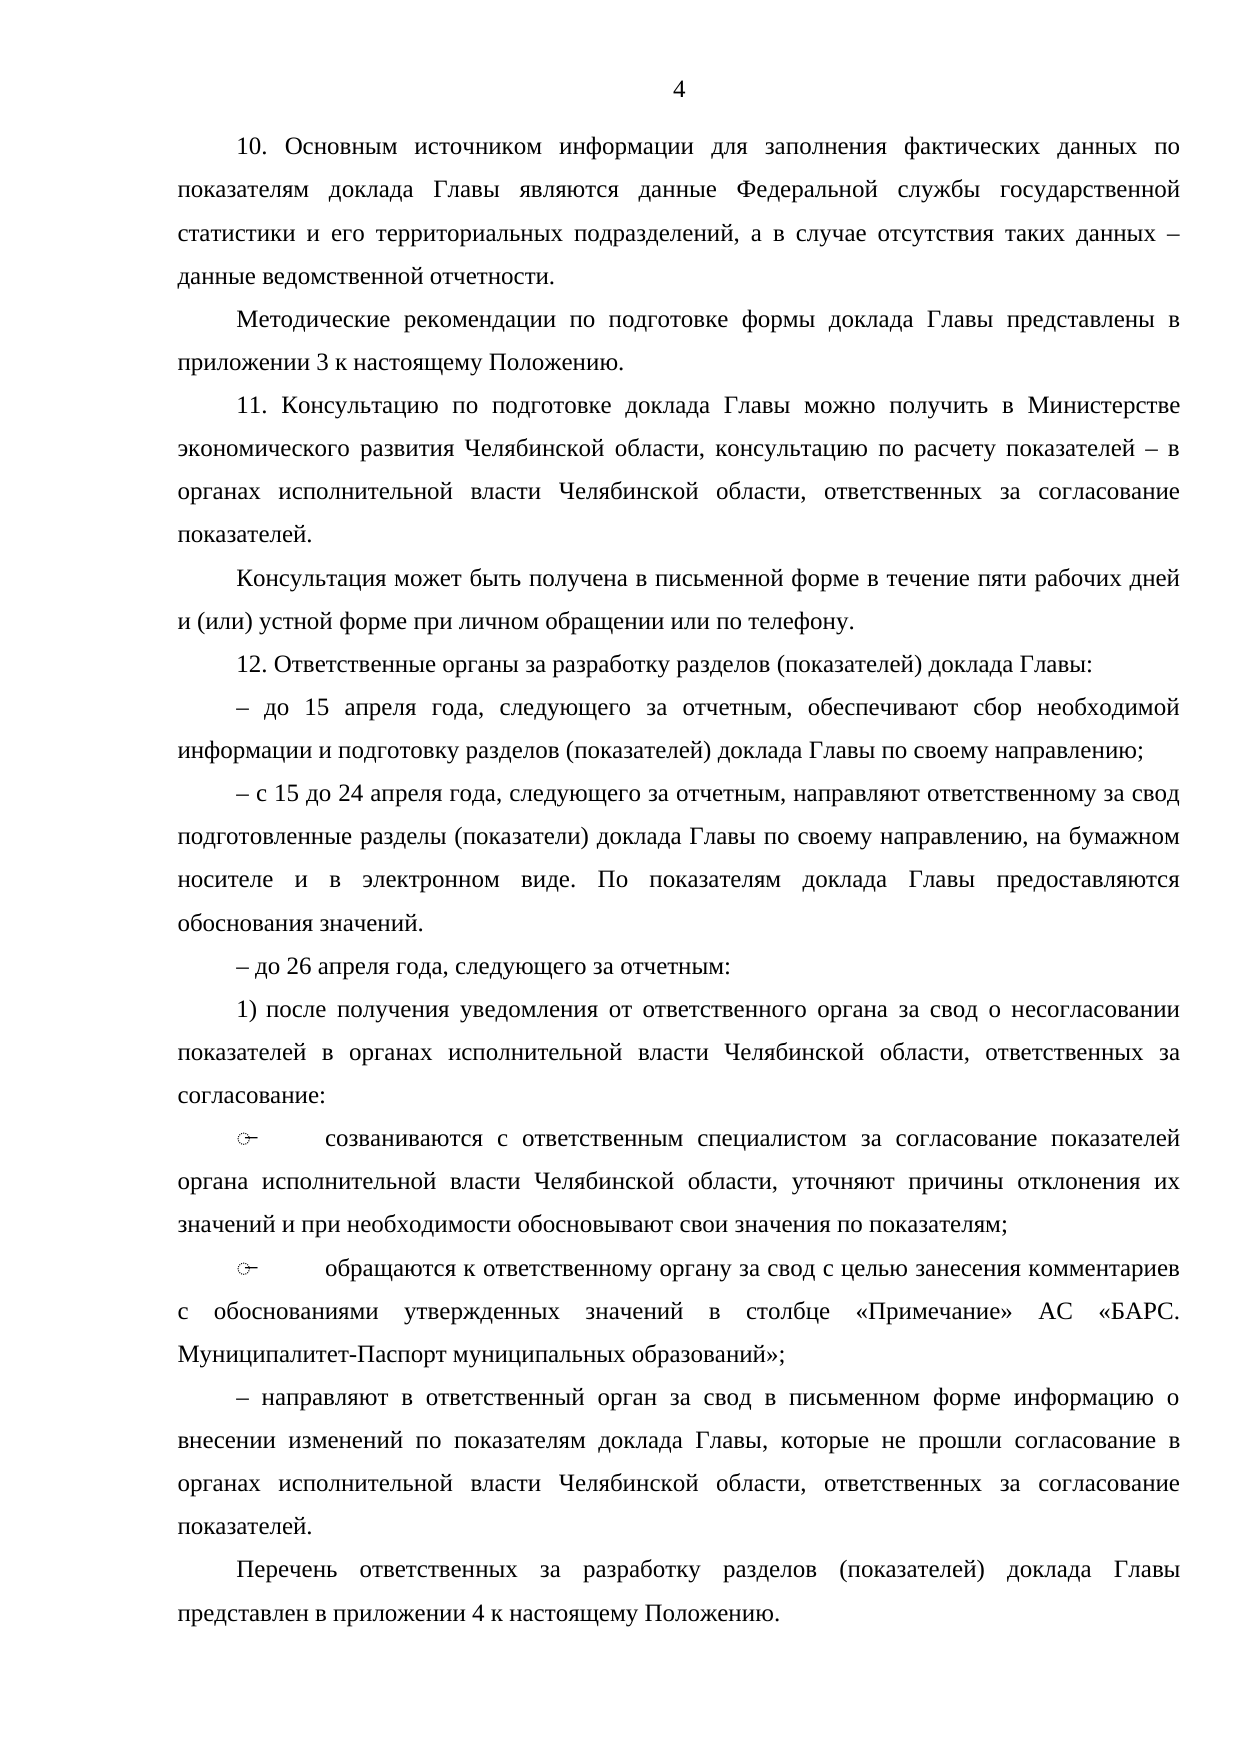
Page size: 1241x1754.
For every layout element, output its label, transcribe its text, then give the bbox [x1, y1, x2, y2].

text – до 15 апреля года, следующего за отчетным, обеспечивают сбор необходимой информации и подготовку разделов (показателей) доклада Главы по своему направлению; [177, 692, 1181, 764]
text Консультация может быть получена в письменной форме в течение пяти рабочих дней и (или) устной форме при личном обращении или по телефону. [177, 563, 1181, 634]
list обращаются к ответственному органу за свод с целью занесения комментариев с обоснованиями утвержденных значений в столбце «Примечание» АС «БАРС. Муниципалитет-Паспорт муниципальных образований»; [177, 1253, 1181, 1368]
text Методические рекомендации по подготовке формы доклада Главы представлены в приложении 3 к настоящему Положению. [177, 304, 1181, 376]
text 12. Ответственные органы за разработку разделов (показателей) доклада Главы: [177, 649, 1181, 678]
text 11. Консультацию по подготовке доклада Главы можно получить в Министерстве экономического развития Челябинской области, консультацию по расчету показателей – в органах исполнительной власти Челябинской области, ответственных за согласование показателей. [177, 390, 1181, 548]
text Перечень ответственных за разработку разделов (показателей) доклада Главы представлен в приложении 4 к настоящему Положению. [177, 1554, 1181, 1626]
list созваниваются с ответственным специалистом за согласование показателей органа исполнительной власти Челябинской области, уточняют причины отклонения их значений и при необходимости обосновывают свои значения по показателям; [177, 1123, 1181, 1238]
text – направляют в ответственный орган за свод в письменном форме информацию о внесении изменений по показателям доклада Главы, которые не прошли согласование в органах исполнительной власти Челябинской области, ответственных за согласование показателей. [177, 1382, 1181, 1540]
text 10. Основным источником информации для заполнения фактических данных по показателям доклада Главы являются данные Федеральной службы государственной статистики и его территориальных подразделений, а в случае отсутствия таких данных – данные ведомственной отчетности. [177, 131, 1181, 289]
list после получения уведомления от ответственного органа за свод о несогласовании показателей в органах исполнительной власти Челябинской области, ответственных за согласование: [177, 994, 1181, 1109]
text – до 26 апреля года, следующего за отчетным: [177, 951, 1181, 979]
text – с 15 до 24 апреля года, следующего за отчетным, направляют ответственному за свод подготовленные разделы (показатели) доклада Главы по своему направлению, на бумажном носителе и в электронном виде. По показателям доклада Главы предоставляются обоснования значений. [177, 778, 1181, 936]
